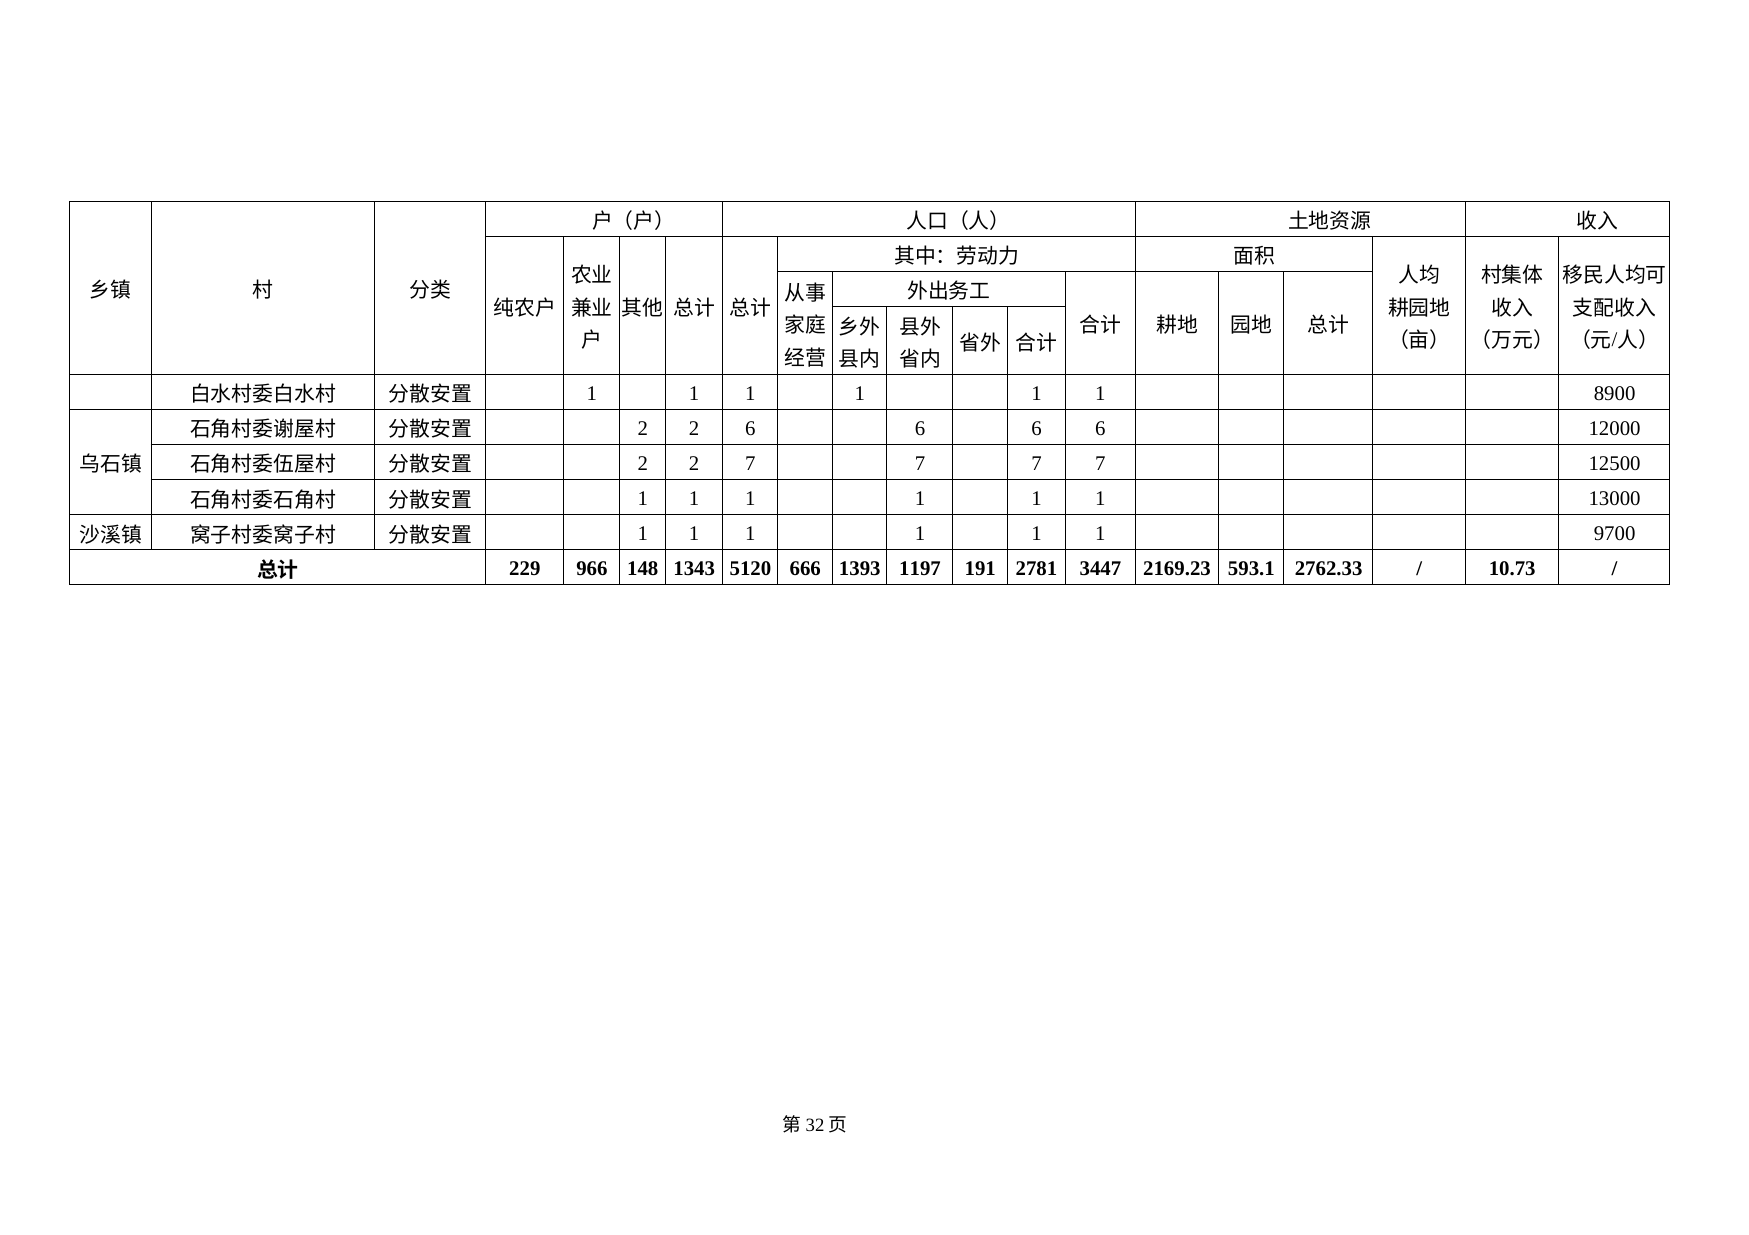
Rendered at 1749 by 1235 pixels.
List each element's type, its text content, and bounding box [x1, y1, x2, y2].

table_cell 石角村委谢屋村 [152, 410, 374, 444]
table_cell 2 [666, 410, 722, 444]
table_header 收入 [1466, 202, 1669, 236]
table_cell 2 [620, 410, 665, 444]
table_cell 1393 [833, 550, 886, 584]
table_cell 1 [887, 515, 952, 549]
table_cell 总计 [723, 237, 777, 374]
table_cell [1219, 515, 1283, 549]
table_cell 1 [1066, 375, 1135, 409]
table_cell 1 [620, 480, 665, 514]
table_cell 13000 [1559, 480, 1669, 514]
table_cell 1 [723, 515, 777, 549]
table_cell 6 [1066, 410, 1135, 444]
table_cell [953, 375, 1007, 409]
table_cell 10.73 [1466, 550, 1558, 584]
table_cell [953, 445, 1007, 479]
table_cell 8900 [1559, 375, 1669, 409]
table_cell 面积 [1136, 237, 1372, 271]
table_cell 2762.33 [1284, 550, 1372, 584]
table_cell 人均 耕园地（亩） [1373, 237, 1465, 374]
table_header 人口（人） [723, 202, 1135, 236]
table_cell [778, 480, 832, 514]
table_header 分类 [375, 202, 485, 374]
table_cell [486, 515, 563, 549]
table_cell / [1373, 550, 1465, 584]
table_cell 148 [620, 550, 665, 584]
table_cell 229 [486, 550, 563, 584]
table_cell 窝子村委窝子村 [152, 515, 374, 549]
table_cell [1373, 480, 1465, 514]
table_cell [1136, 410, 1218, 444]
table_cell 9700 [1559, 515, 1669, 549]
table_cell 593.1 [1219, 550, 1283, 584]
table_cell [953, 515, 1007, 549]
table_cell [486, 445, 563, 479]
table_cell [1284, 410, 1372, 444]
table_cell [1373, 515, 1465, 549]
table_cell 从事家庭经营 [778, 272, 832, 374]
table_cell 12500 [1559, 445, 1669, 479]
table_cell [1219, 445, 1283, 479]
table_cell [833, 515, 886, 549]
table_cell [564, 480, 619, 514]
table_cell 6 [887, 410, 952, 444]
table_cell 耕地 [1136, 272, 1218, 374]
table_cell / [1559, 550, 1669, 584]
table_cell [1466, 480, 1558, 514]
table_cell 7 [1066, 445, 1135, 479]
table_cell 总计 [1284, 272, 1372, 374]
table_cell [1466, 515, 1558, 549]
table_cell 1 [1008, 480, 1065, 514]
table_header 乡镇 [70, 202, 151, 374]
table_cell 石角村委伍屋村 [152, 445, 374, 479]
table_cell [564, 515, 619, 549]
table_cell 总计 [70, 550, 485, 584]
table_cell [1466, 375, 1558, 409]
table_cell 1 [1008, 375, 1065, 409]
table_cell 1 [723, 480, 777, 514]
table_cell [1219, 480, 1283, 514]
table_cell [1284, 375, 1372, 409]
table_cell 7 [887, 445, 952, 479]
table_cell [833, 480, 886, 514]
table_cell [1373, 375, 1465, 409]
table_cell 1 [564, 375, 619, 409]
table_cell [1219, 375, 1283, 409]
table_header 土地资源 [1136, 202, 1465, 236]
table_cell 12000 [1559, 410, 1669, 444]
table_cell 沙溪镇 [70, 515, 151, 549]
table_cell [1466, 445, 1558, 479]
table_cell 合计 [1008, 307, 1065, 374]
table_cell [1219, 410, 1283, 444]
table_cell [953, 480, 1007, 514]
table_cell 合计 [1066, 272, 1135, 374]
table_cell 2781 [1008, 550, 1065, 584]
table_cell 1 [1066, 480, 1135, 514]
table_cell 1 [1008, 515, 1065, 549]
table_cell 其中：劳动力 [778, 237, 1135, 271]
table_cell [1373, 410, 1465, 444]
table_cell 移民人均可 支配收入 （元/人） [1559, 237, 1669, 374]
table_cell [486, 480, 563, 514]
table_cell 2 [666, 445, 722, 479]
table_cell [620, 375, 665, 409]
table_cell 石角村委石角村 [152, 480, 374, 514]
table_cell 2 [620, 445, 665, 479]
table_cell 县外 省内 [887, 307, 952, 374]
table_cell [1284, 445, 1372, 479]
table_cell 园地 [1219, 272, 1283, 374]
table_cell 分散安置 [375, 445, 485, 479]
table_cell [1136, 375, 1218, 409]
table_cell 1 [666, 515, 722, 549]
table_cell 666 [778, 550, 832, 584]
table_cell 村集体 收入 （万元） [1466, 237, 1558, 374]
table_cell 分散安置 [375, 375, 485, 409]
table_cell 191 [953, 550, 1007, 584]
table_cell [486, 375, 563, 409]
table_cell [564, 410, 619, 444]
table_cell [778, 410, 832, 444]
table_cell 1 [833, 375, 886, 409]
table_cell [1373, 445, 1465, 479]
table_cell 分散安置 [375, 480, 485, 514]
table_cell 乡外 县内 [833, 307, 886, 374]
table_cell [1136, 445, 1218, 479]
table_cell 1 [666, 375, 722, 409]
table_cell 总计 [666, 237, 722, 374]
table_cell 7 [1008, 445, 1065, 479]
table_cell 1 [620, 515, 665, 549]
table_cell 3447 [1066, 550, 1135, 584]
table_cell 7 [723, 445, 777, 479]
table_cell [953, 410, 1007, 444]
table_cell 6 [1008, 410, 1065, 444]
table_cell 省外 [953, 307, 1007, 374]
table_cell 乌石镇 [70, 410, 151, 514]
table_cell [1284, 515, 1372, 549]
table_cell 2169.23 [1136, 550, 1218, 584]
table_cell [887, 375, 952, 409]
table_cell 其他 [620, 237, 665, 374]
table_cell 5120 [723, 550, 777, 584]
table_cell 分散安置 [375, 515, 485, 549]
table_cell [564, 445, 619, 479]
table_cell 1 [666, 480, 722, 514]
table_cell [778, 445, 832, 479]
table_cell 农业 兼业户 [564, 237, 619, 374]
table_header 户（户） [486, 202, 722, 236]
table_cell 1343 [666, 550, 722, 584]
table_cell [778, 375, 832, 409]
table_cell [1136, 515, 1218, 549]
table_cell [778, 515, 832, 549]
table_cell [833, 445, 886, 479]
table_cell [1136, 480, 1218, 514]
table_cell 纯农户 [486, 237, 563, 374]
table_cell [486, 410, 563, 444]
table_cell 1 [1066, 515, 1135, 549]
table_cell [1466, 410, 1558, 444]
table_cell 白水村委白水村 [152, 375, 374, 409]
table_cell 6 [723, 410, 777, 444]
table_cell 966 [564, 550, 619, 584]
table_cell 1197 [887, 550, 952, 584]
table_cell 1 [723, 375, 777, 409]
table_cell [1284, 480, 1372, 514]
table_header 村 [152, 202, 374, 374]
table_cell 分散安置 [375, 410, 485, 444]
table_cell 外出务工 [833, 272, 1065, 306]
table_cell [833, 410, 886, 444]
table_cell 1 [887, 480, 952, 514]
